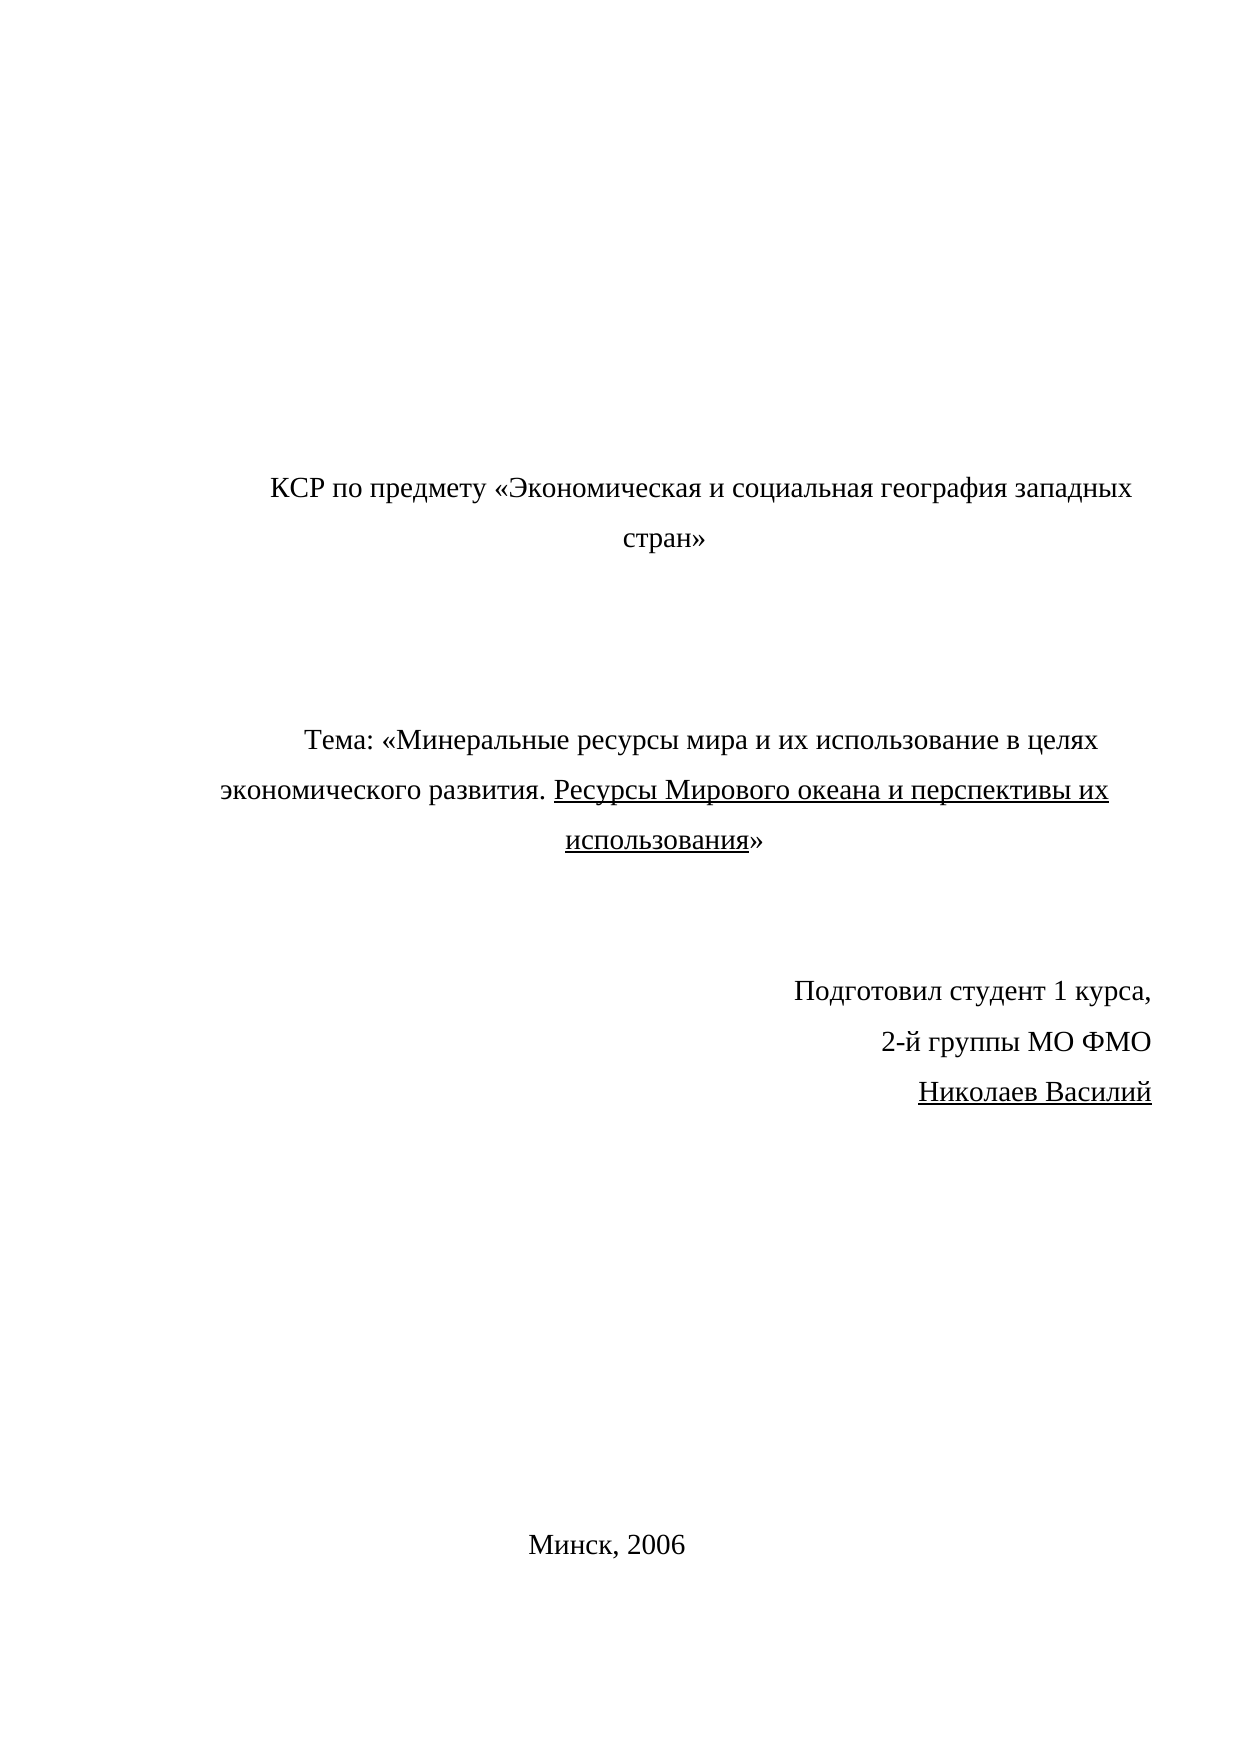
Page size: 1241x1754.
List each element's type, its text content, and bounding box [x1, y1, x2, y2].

text Подготовил студент 1 курса, [177, 973, 1152, 1007]
text Тема: «Минеральные ресурсы мира и их использование в целях экономического развития. Ресурсы Мирового океана и перспективы их использования» [177, 722, 1152, 856]
text 2-й группы МО ФМО [177, 1024, 1152, 1057]
text Николаев Василий [177, 1074, 1152, 1108]
text Минск, 2006 [177, 1527, 1152, 1560]
text КСР по предмету «Экономическая и социальная география западных стран» [177, 470, 1152, 554]
